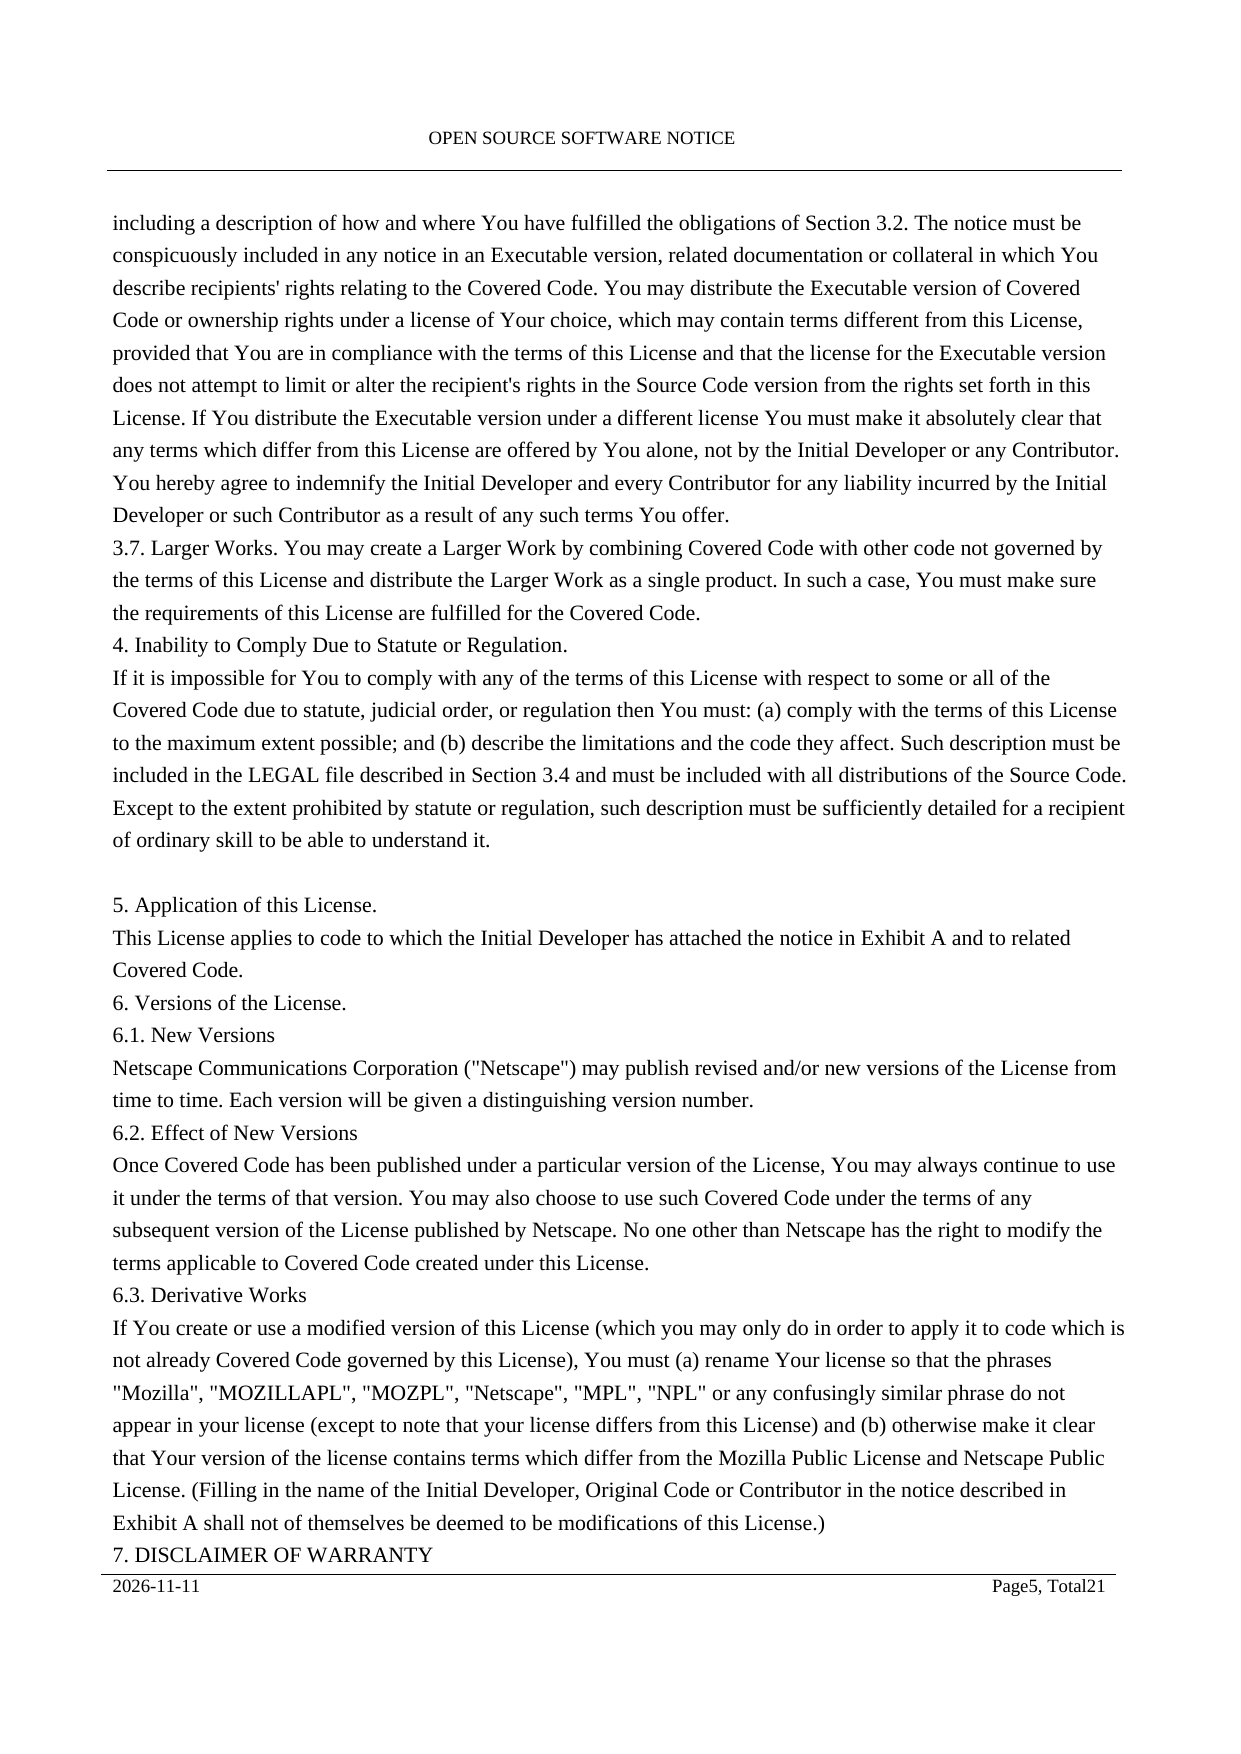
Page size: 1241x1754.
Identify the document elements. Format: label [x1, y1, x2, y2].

text [112, 206, 1128, 1571]
